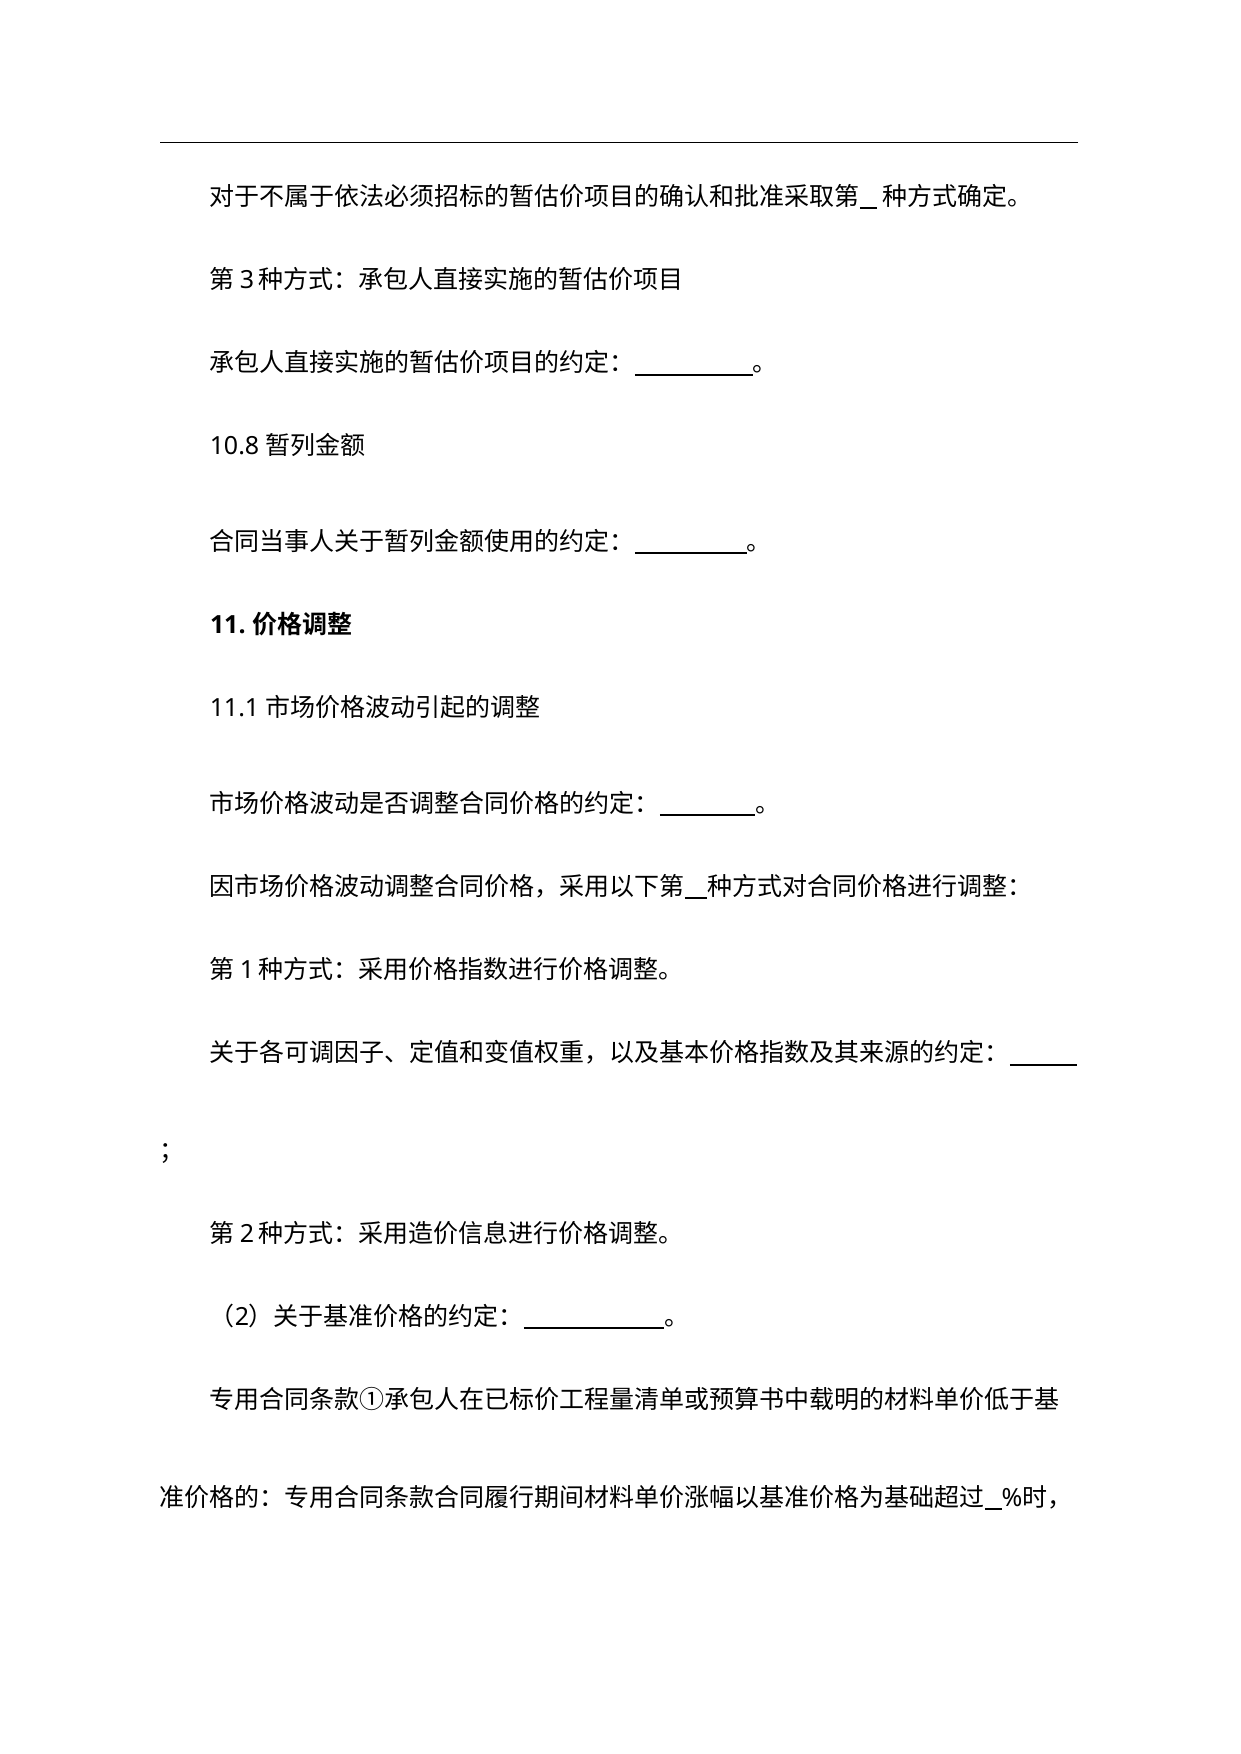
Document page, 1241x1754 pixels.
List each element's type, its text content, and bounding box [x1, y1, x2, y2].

text 第3种方式：承包人直接实施的暂估价项目 [159, 245, 1078, 310]
text 合同当事人关于暂列金额使用的约定： 。 [159, 507, 1078, 572]
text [159, 1365, 1078, 1528]
text 第1种方式：采用价格指数进行价格调整。 [159, 935, 1078, 1000]
text 关于各可调因子、定值和变值权重，以及基本价格指数及其来源的约定： ； [159, 1018, 1078, 1181]
text 对于不属于依法必须招标的暂估价项目的确认和批准采取第 种方式确定。 [159, 162, 1078, 227]
text 市场价格波动是否调整合同价格的约定： 。 [159, 769, 1078, 834]
text （2）关于基准价格的约定： 。 [159, 1282, 1078, 1347]
text 10.8 暂列金额 [159, 411, 1078, 476]
text 第2种方式：采用造价信息进行价格调整。 [159, 1199, 1078, 1264]
text 因市场价格波动调整合同价格，采用以下第 种方式对合同价格进行调整： [159, 852, 1078, 917]
text 11.1 市场价格波动引起的调整 [159, 673, 1078, 738]
text 11. 价格调整 [159, 590, 1078, 655]
text 承包人直接实施的暂估价项目的约定： 。 [159, 328, 1078, 393]
